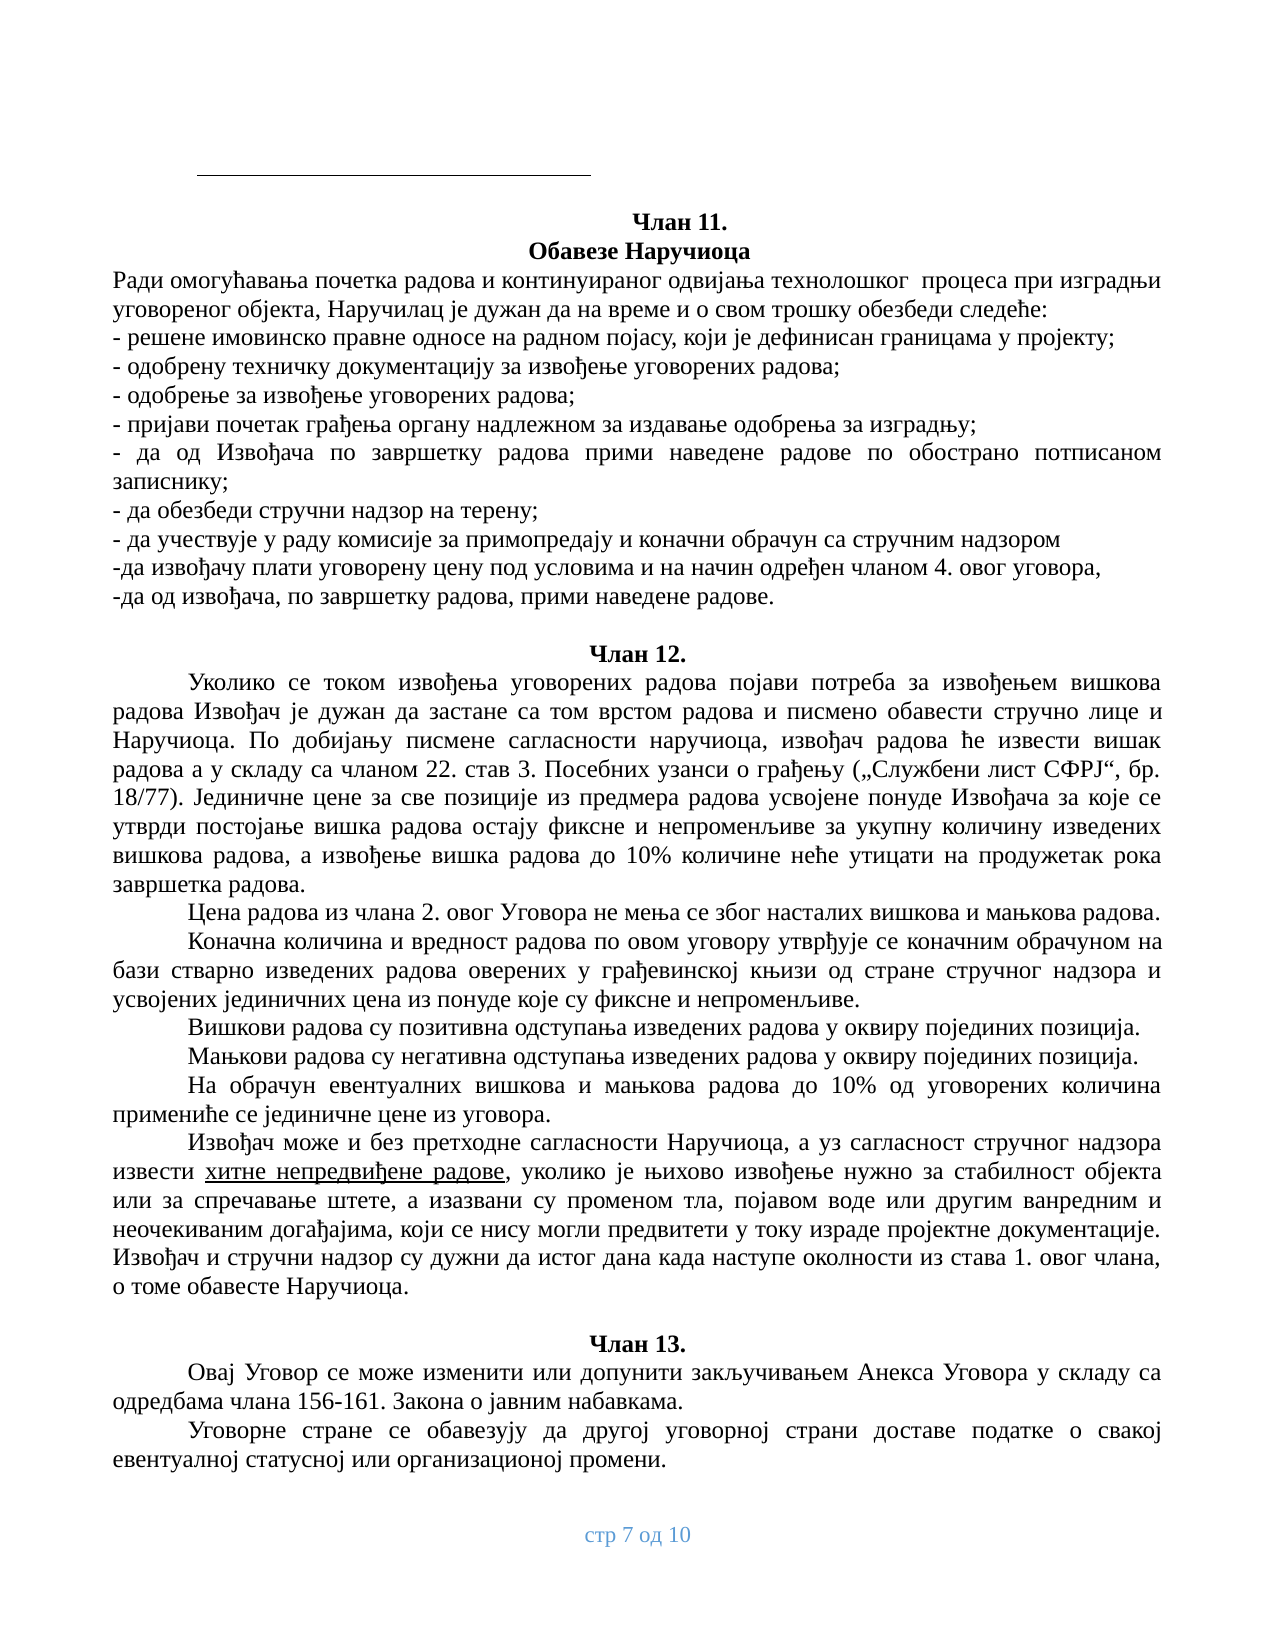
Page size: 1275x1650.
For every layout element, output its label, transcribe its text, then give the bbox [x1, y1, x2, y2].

text Обавезе Наручиоца [112, 236, 1162, 265]
text -да од извођача, по завршетку радова, прими наведене радове. [112, 581, 1162, 610]
text Члан 12. [112, 639, 1162, 667]
text - одобрену техничку документацију за извођење уговорених радова; [112, 351, 1162, 380]
text - решене имовинско правне односе на радном појасу, који је дефинисан границама у пројекту; [112, 322, 1162, 351]
text Вишкови радова су позитивна одступања изведених радова у оквиру појединих позиција. [112, 1012, 1162, 1041]
text - да учествује у раду комисије за примопредају и коначни обрачун са стручним надзором [112, 524, 1162, 552]
text Цена радова из члана 2. овог Уговора не мења се због насталих вишкова и мањкова радова. [112, 897, 1162, 926]
text Уколико се током извођења уговорених радова појави потреба за извођењем вишкова радова Извођач је дужан да застане са том врстом радова и писмено обавести стручно лице и Наручиоца. По добијању писмене сагласности наручиоца, извођач радова ће извести вишак радова а у складу са чланом 22. став 3. Посебних узанси о грађењу („Службени лист СФРЈ“, бр. 18/77). Јединичне цене за све позиције из предмера радова усвојене понуде Извођача за које се утврди постојање вишка радова остају фиксне и непроменљиве за укупну количину изведених вишкова радова, а извођење вишка радова до 10% количине неће утицати на продужетак рока завршетка радова. [112, 667, 1162, 897]
text -да извођачу плати уговорену цену под условима и на начин одређен чланом 4. овог уговора, [112, 552, 1162, 581]
text Мањкови радова су негативна одступања изведених радова у оквиру појединих позиција. [112, 1041, 1162, 1070]
text Члан 11. [112, 207, 1162, 236]
text Уговорне стране се обавезују да другој уговорној страни доставе податке о свакој евентуалној статусној или организационој промени. [112, 1415, 1162, 1472]
text Ради омогућавања почетка радова и континуираног одвијања технолошког процеса при изградњи уговореног објекта, Наручилац је дужан да на време и о свом трошку обезбеди следеће: [112, 265, 1162, 322]
text - пријави почетак грађења органу надлежном за издавање одобрења за изградњу; [112, 409, 1162, 437]
text На обрачун евентуалних вишкова и мањкова радова до 10% од уговорених количина примениће се јединичне цене из уговора. [112, 1070, 1162, 1127]
text Коначна количина и вредност радова по овом уговору утврђује се коначним обрачуном на бази стварно изведених радова оверених у грађевинској књизи од стране стручног надзора и усвојених јединичних цена из понуде које су фиксне и непроменљиве. [112, 926, 1162, 1012]
text Члан 13. [112, 1329, 1162, 1357]
text - одобрење за извођење уговорених радова; [112, 380, 1162, 409]
text - да од Извођача по завршетку радова прими наведене радове по обострано потписаном записнику; [112, 437, 1162, 495]
text - да обезбеди стручни надзор на терену; [112, 495, 1162, 524]
text Овај Уговор се може изменити или допунити закључивањем Анекса Уговора у складу са одредбама члана 156-161. Закона о јавним набавкама. [112, 1357, 1162, 1415]
text Извођач може и без претходне сагласности Наручиоца, а уз сагласност стручног надзора извести хитне непредвиђене радове, уколико је њихово извођење нужно за стабилност објекта или за спречавање штете, а изазвани су променом тла, појавом воде или другим ванредним и неочекиваним догађајима, који се нису могли предвитети у току израде пројектне документације. Извођач и стручни надзор су дужни да истог дана када наступе околности из става 1. овог члана, о томе обавесте Наручиоца. [112, 1127, 1162, 1300]
